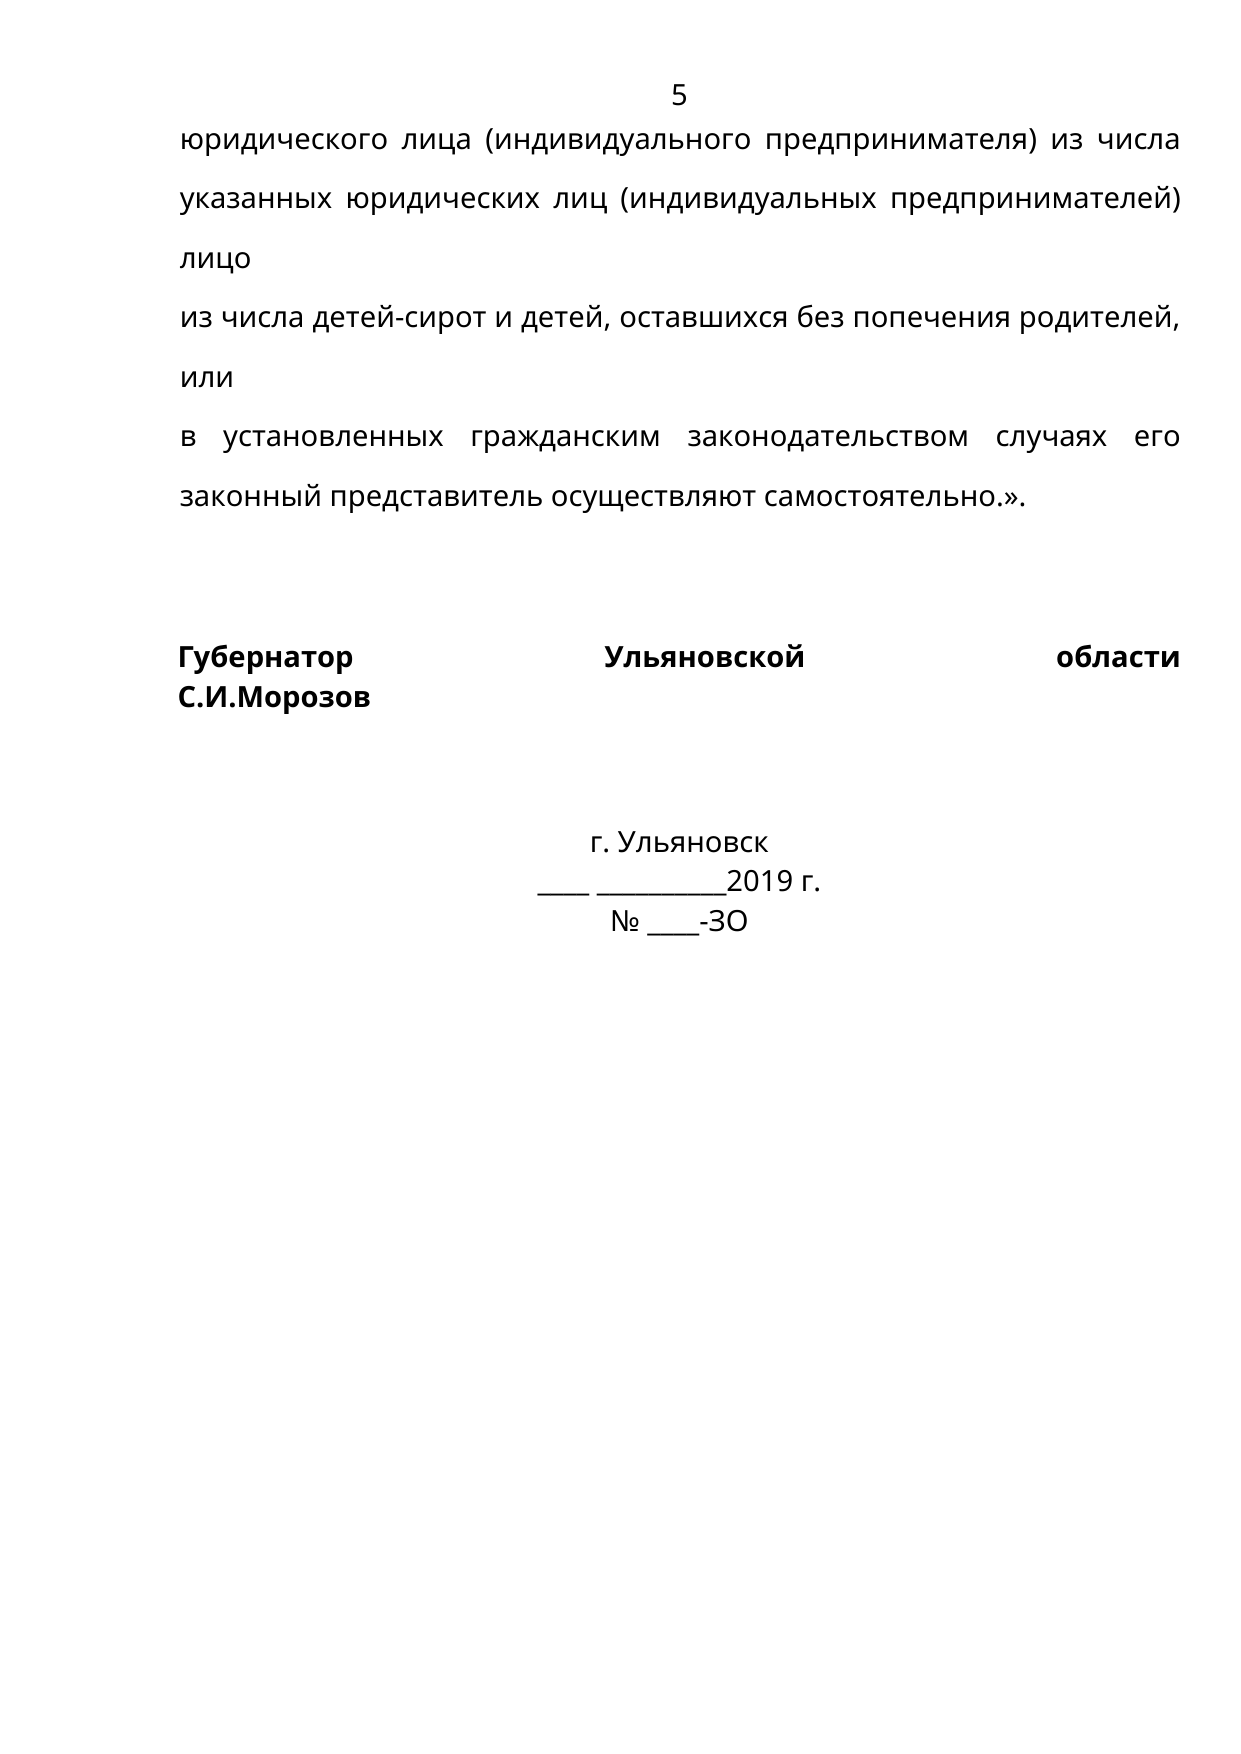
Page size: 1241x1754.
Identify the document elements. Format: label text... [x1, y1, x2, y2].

text № ____-ЗО [177, 900, 1181, 940]
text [179, 118, 1181, 515]
text г. Ульяновск [177, 821, 1181, 861]
text Губернатор Ульяновской области С.И.Морозов [177, 637, 1181, 716]
text ____ __________2019 г. [177, 861, 1181, 900]
